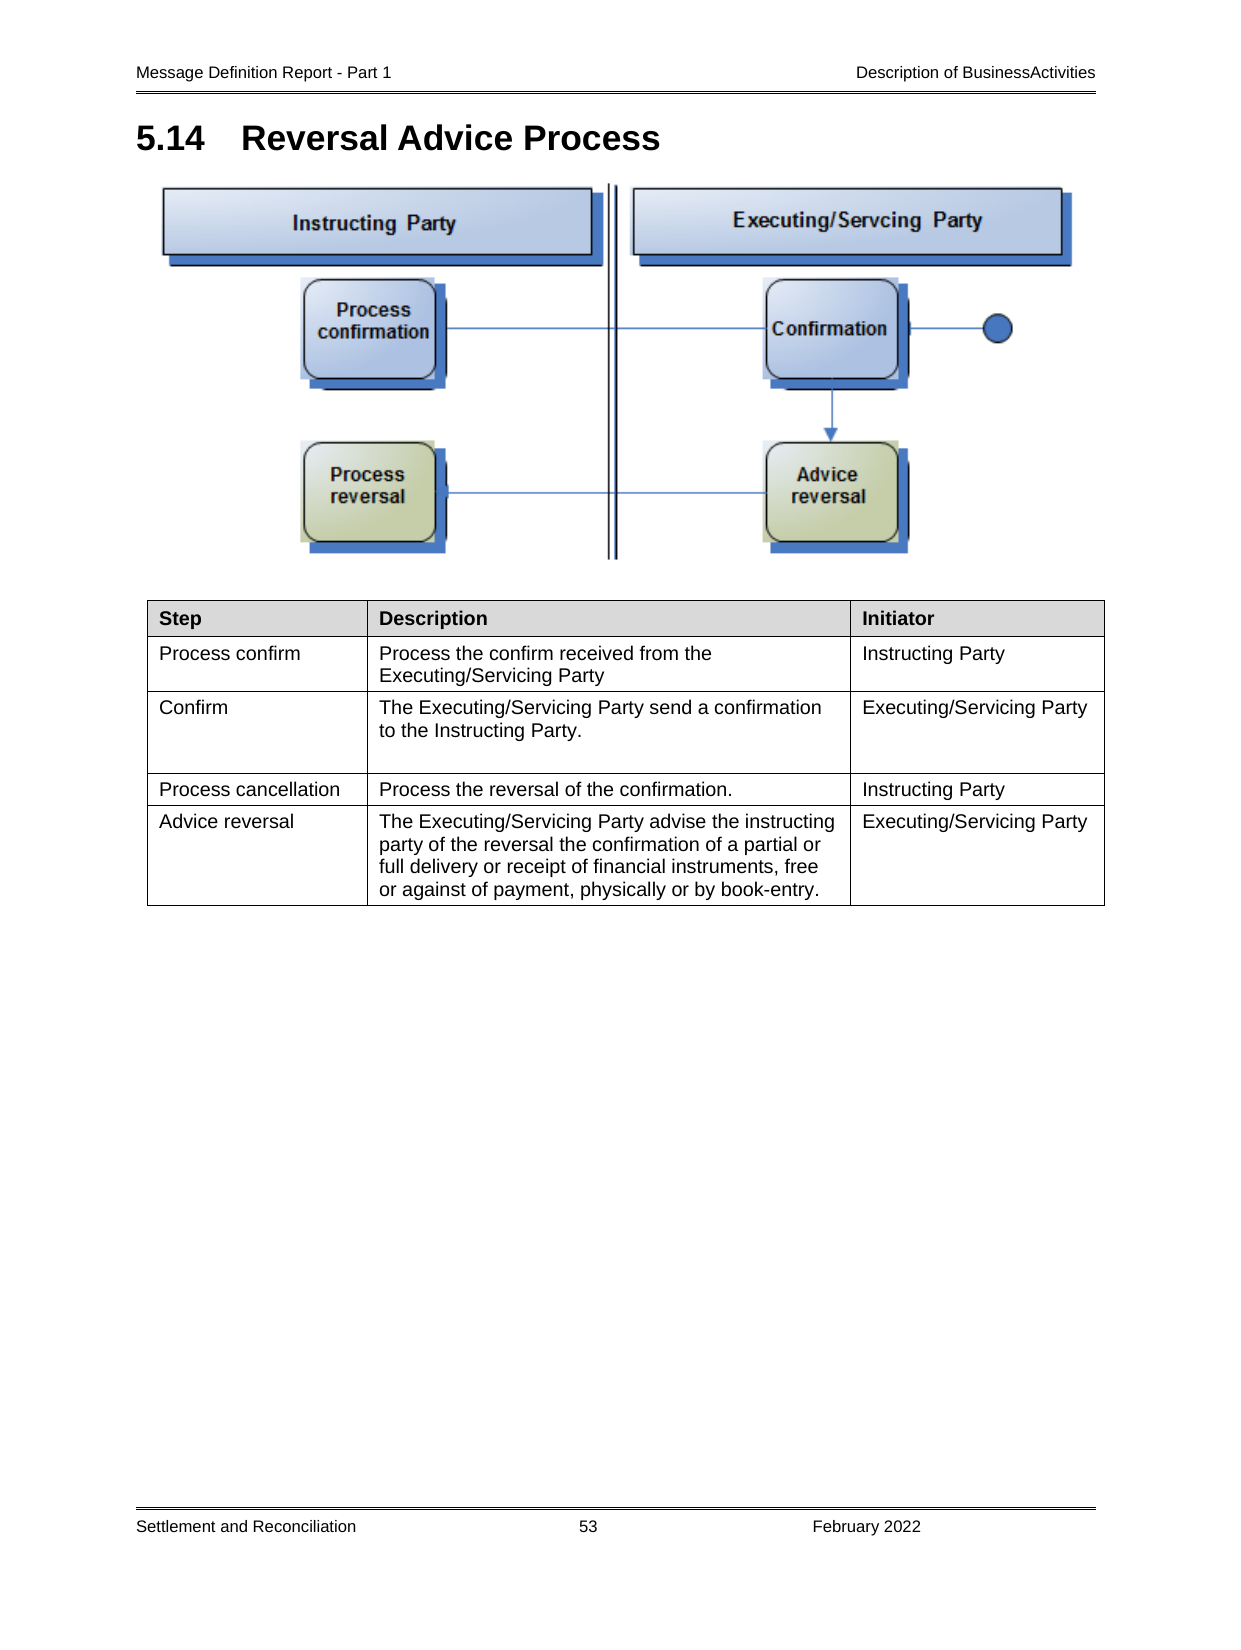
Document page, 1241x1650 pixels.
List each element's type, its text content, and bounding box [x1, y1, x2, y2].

subtitle Reversal Advice Process [136, 117, 1104, 158]
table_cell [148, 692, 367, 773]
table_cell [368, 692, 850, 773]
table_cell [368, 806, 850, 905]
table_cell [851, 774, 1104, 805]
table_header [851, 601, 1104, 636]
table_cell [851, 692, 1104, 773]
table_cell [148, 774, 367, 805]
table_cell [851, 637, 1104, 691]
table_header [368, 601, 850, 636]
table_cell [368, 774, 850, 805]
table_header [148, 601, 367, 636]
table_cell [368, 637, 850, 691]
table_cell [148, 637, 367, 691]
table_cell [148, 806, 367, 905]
picture [160, 182, 1080, 563]
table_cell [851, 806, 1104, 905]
